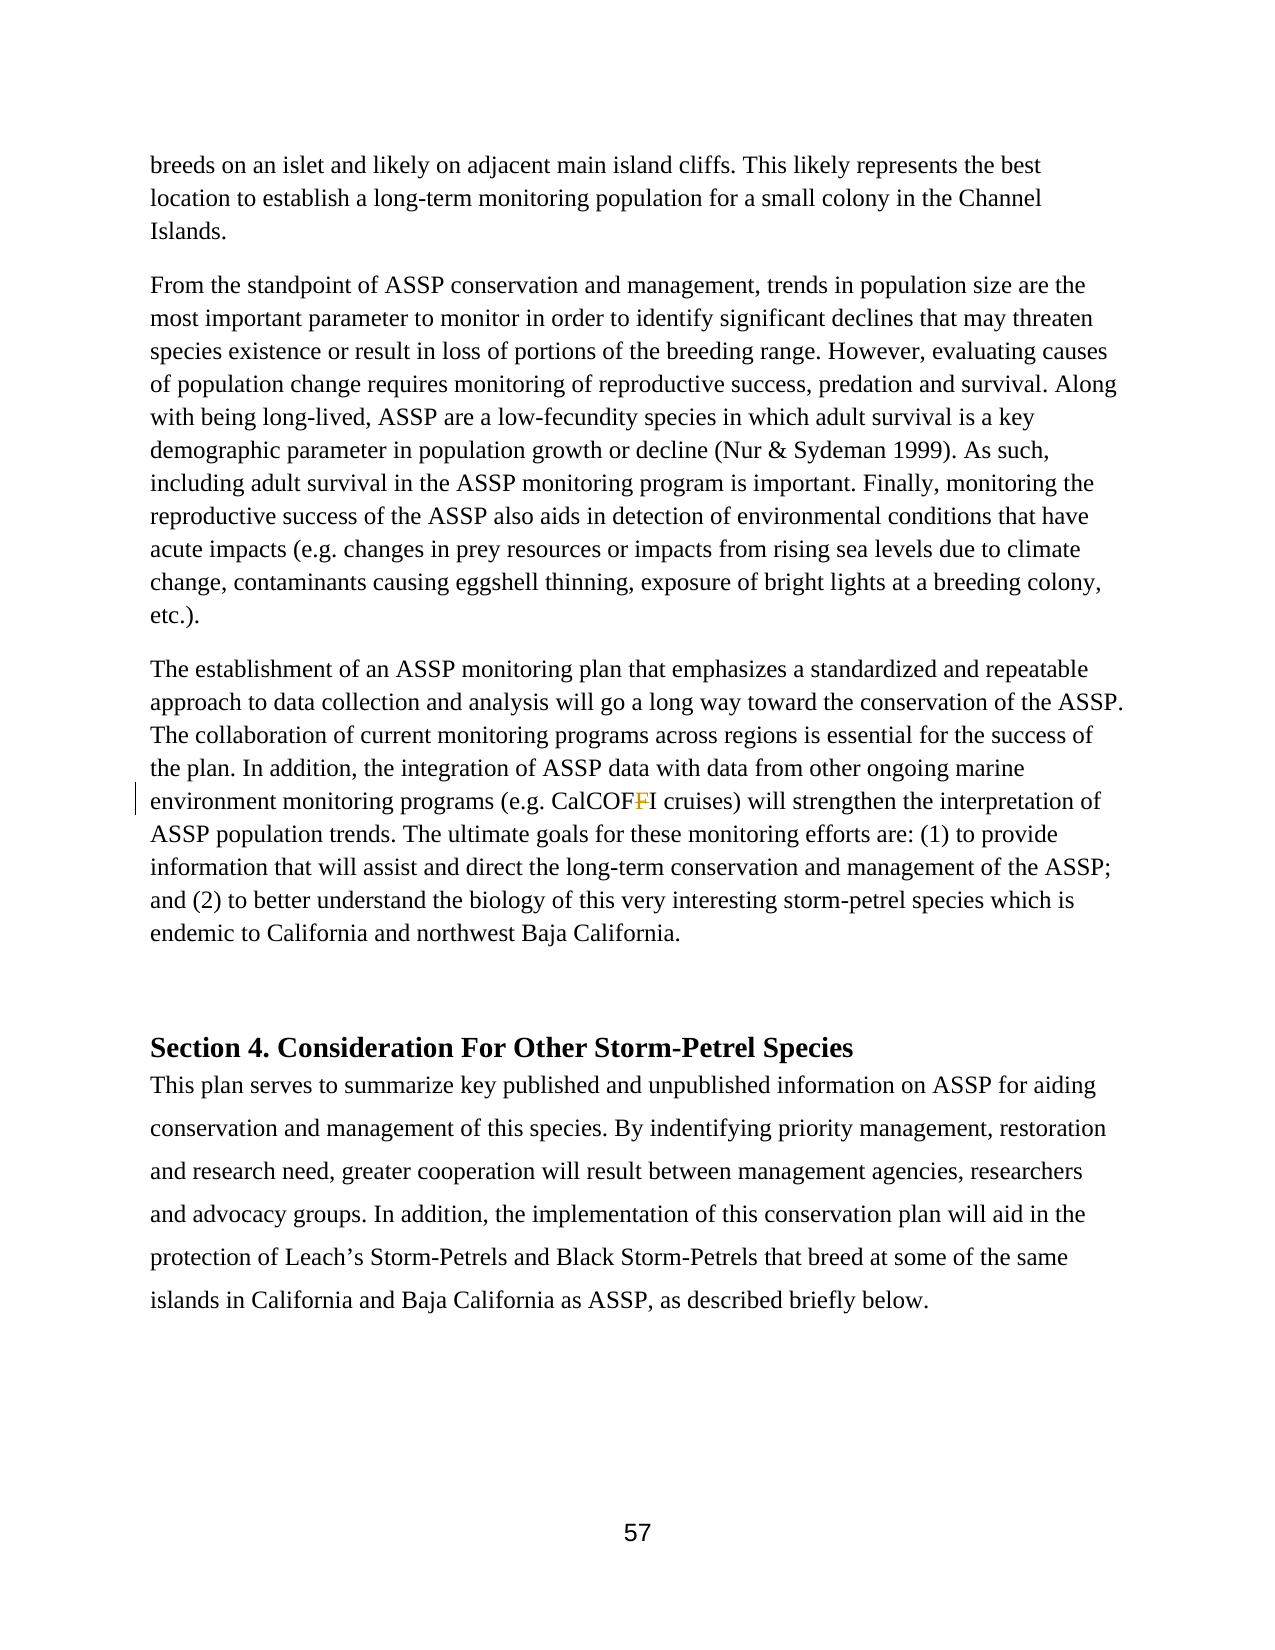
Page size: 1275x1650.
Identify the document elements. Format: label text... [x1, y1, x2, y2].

text From the standpoint of ASSP conservation and management, trends in population size are the most important parameter to monitor in order to identify significant declines that may threaten species existence or result in loss of portions of the breeding range. However, evaluating causes of population change requires monitoring of reproductive success, predation and survival. Along with being long-lived, ASSP are a low-fecundity species in which adult survival is a key demographic parameter in population growth or decline (Nur & Sydeman 1999). As such, including adult survival in the ASSP monitoring program is important. Finally, monitoring the reproductive success of the ASSP also aids in detection of environmental conditions that have acute impacts (e.g. changes in prey resources or impacts from rising sea levels due to climate change, contaminants causing eggshell thinning, exposure of bright lights at a breeding colony, etc.). [150, 270, 1125, 629]
subtitle Section 4. Consideration For Other Storm-Petrel Species [150, 1030, 1125, 1063]
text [150, 150, 1125, 245]
text The establishment of an ASSP monitoring plan that emphasizes a standardized and repeatable approach to data collection and analysis will go a long way toward the conservation of the ASSP. The collaboration of current monitoring programs across regions is essential for the success of the plan. In addition, the integration of ASSP data with data from other ongoing marine environment monitoring programs (e.g. CalCOFI cruises) will strengthen the interpretation of ASSP population trends. The ultimate goals for these monitoring efforts are: (1) to provide information that will assist and direct the long-term conservation and management of the ASSP; and (2) to better understand the biology of this very interesting storm-petrel species which is endemic to California and northwest Baja California. [150, 654, 1125, 947]
text This plan serves to summarize key published and unpublished information on ASSP for aiding conservation and management of this species. By indentifying priority management, restoration and research need, greater cooperation will result between management agencies, researchers and advocacy groups. In addition, the implementation of this conservation plan will aid in the protection of Leach’s Storm-Petrels and Black Storm-Petrels that breed at some of the same islands in California and Baja California as ASSP, as described briefly below. [150, 1070, 1125, 1314]
